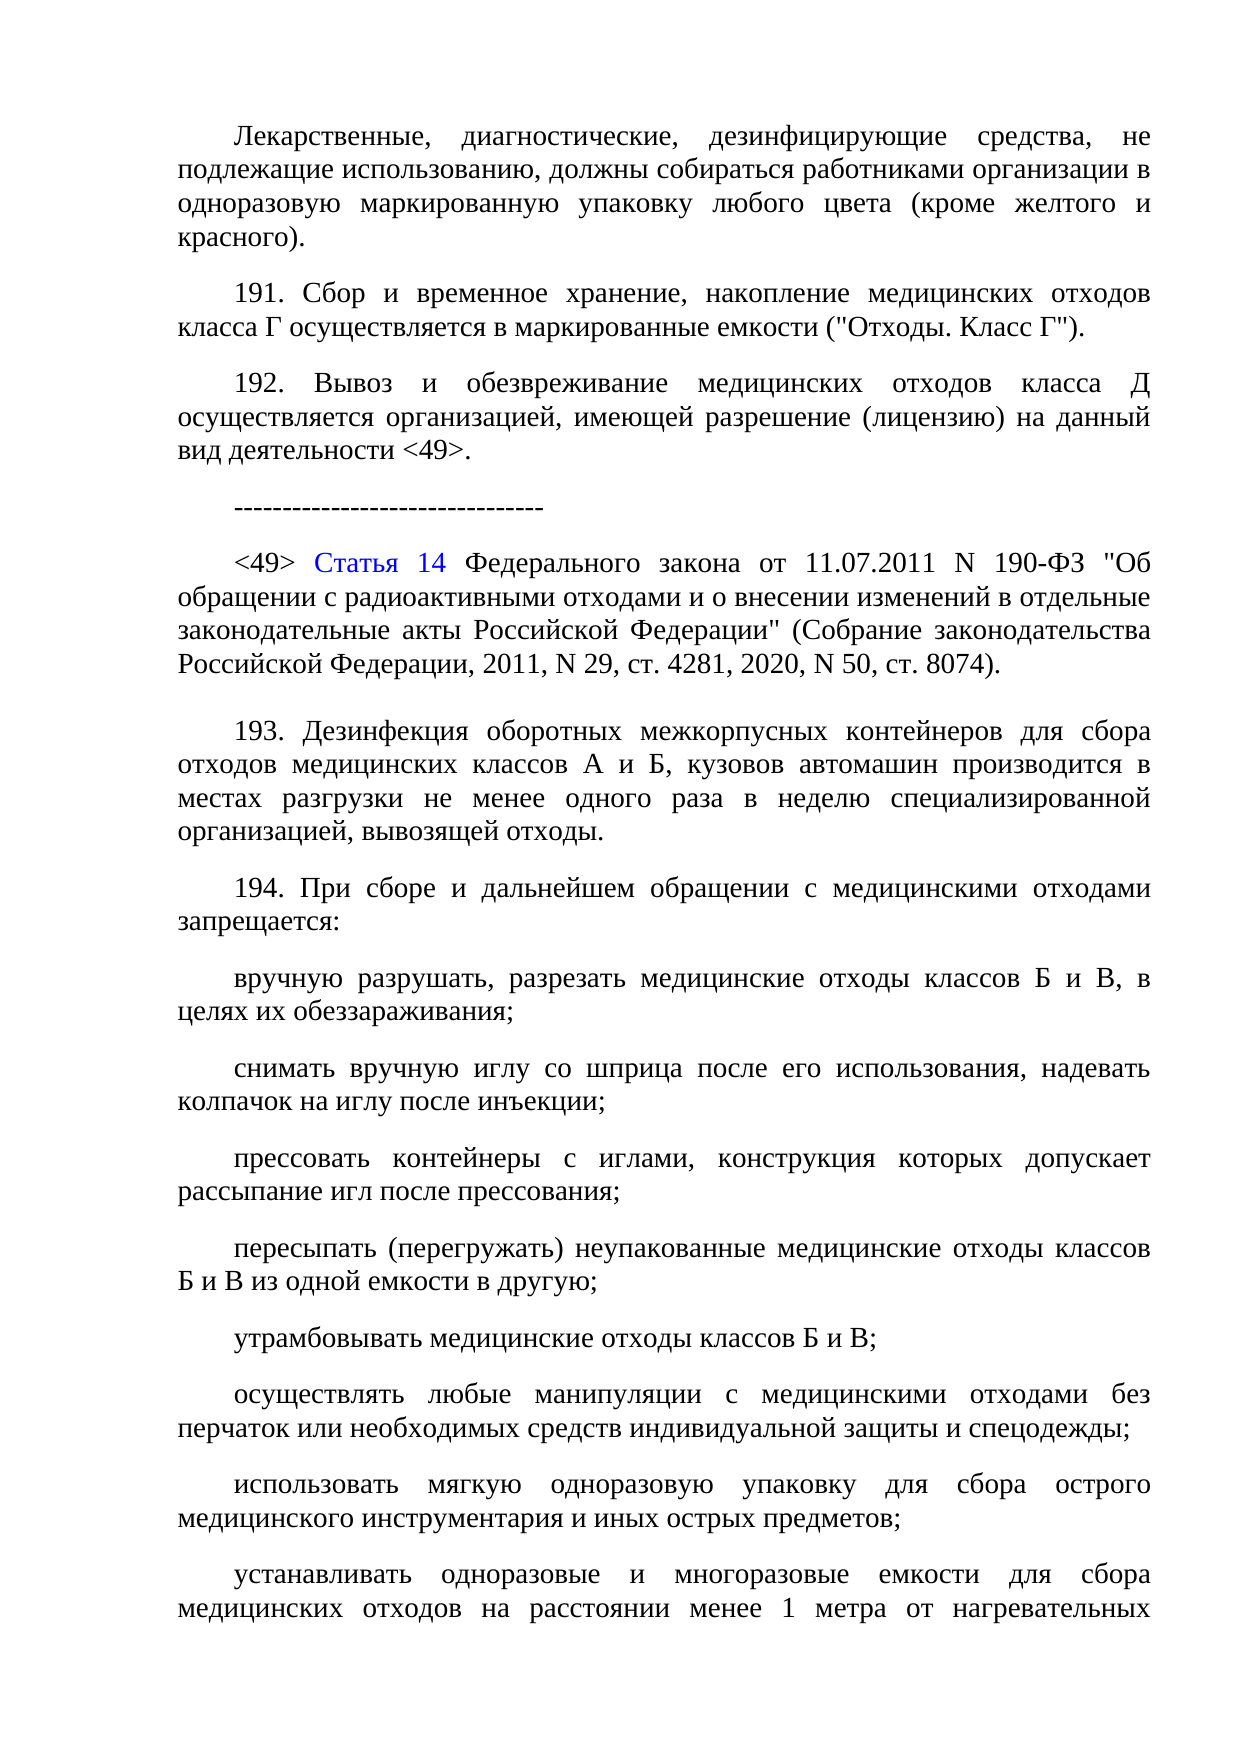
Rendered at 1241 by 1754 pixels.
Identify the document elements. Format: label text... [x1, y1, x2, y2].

text -------------------------------- [177, 489, 1152, 522]
text пересыпать (перегружать) неупакованные медицинские отходы классов Б и В из одной емкости в другую; [177, 1230, 1152, 1297]
text 191. Сбор и временное хранение, накопление медицинских отходов класса Г осуществляется в маркированные емкости ("Отходы. Класс Г"). [177, 275, 1152, 342]
text утрамбовывать медицинские отходы классов Б и В; [177, 1320, 1152, 1353]
text прессовать контейнеры с иглами, конструкция которых допускает рассыпание игл после прессования; [177, 1140, 1152, 1207]
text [177, 1556, 1152, 1623]
text Лекарственные, диагностические, дезинфицирующие средства, не подлежащие использованию, должны собираться работниками организации в одноразовую маркированную упаковку любого цвета (кроме желтого и красного). [177, 118, 1152, 252]
text 194. При сборе и дальнейшем обращении с медицинскими отходами запрещается: [177, 870, 1152, 937]
text 192. Вывоз и обезвреживание медицинских отходов класса Д осуществляется организацией, имеющей разрешение (лицензию) на данный вид деятельности <49>. [177, 365, 1152, 466]
text использовать мягкую одноразовую упаковку для сбора острого медицинского инструментария и иных острых предметов; [177, 1466, 1152, 1533]
text <49> Статья 14 Федерального закона от 11.07.2011 N 190-ФЗ "Об обращении с радиоактивными отходами и о внесении изменений в отдельные законодательные акты Российской Федерации" (Собрание законодательства Российской Федерации, 2011, N 29, ст. 4281, 2020, N 50, ст. 8074). [177, 545, 1152, 679]
text 193. Дезинфекция оборотных межкорпусных контейнеров для сбора отходов медицинских классов А и Б, кузовов автомашин производится в местах разгрузки не менее одного раза в неделю специализированной организацией, вывозящей отходы. [177, 713, 1152, 847]
text вручную разрушать, разрезать медицинские отходы классов Б и В, в целях их обеззараживания; [177, 960, 1152, 1027]
text снимать вручную иглу со шприца после его использования, надевать колпачок на иглу после инъекции; [177, 1050, 1152, 1117]
text осуществлять любые манипуляции с медицинскими отходами без перчаток или необходимых средств индивидуальной защиты и спецодежды; [177, 1376, 1152, 1443]
